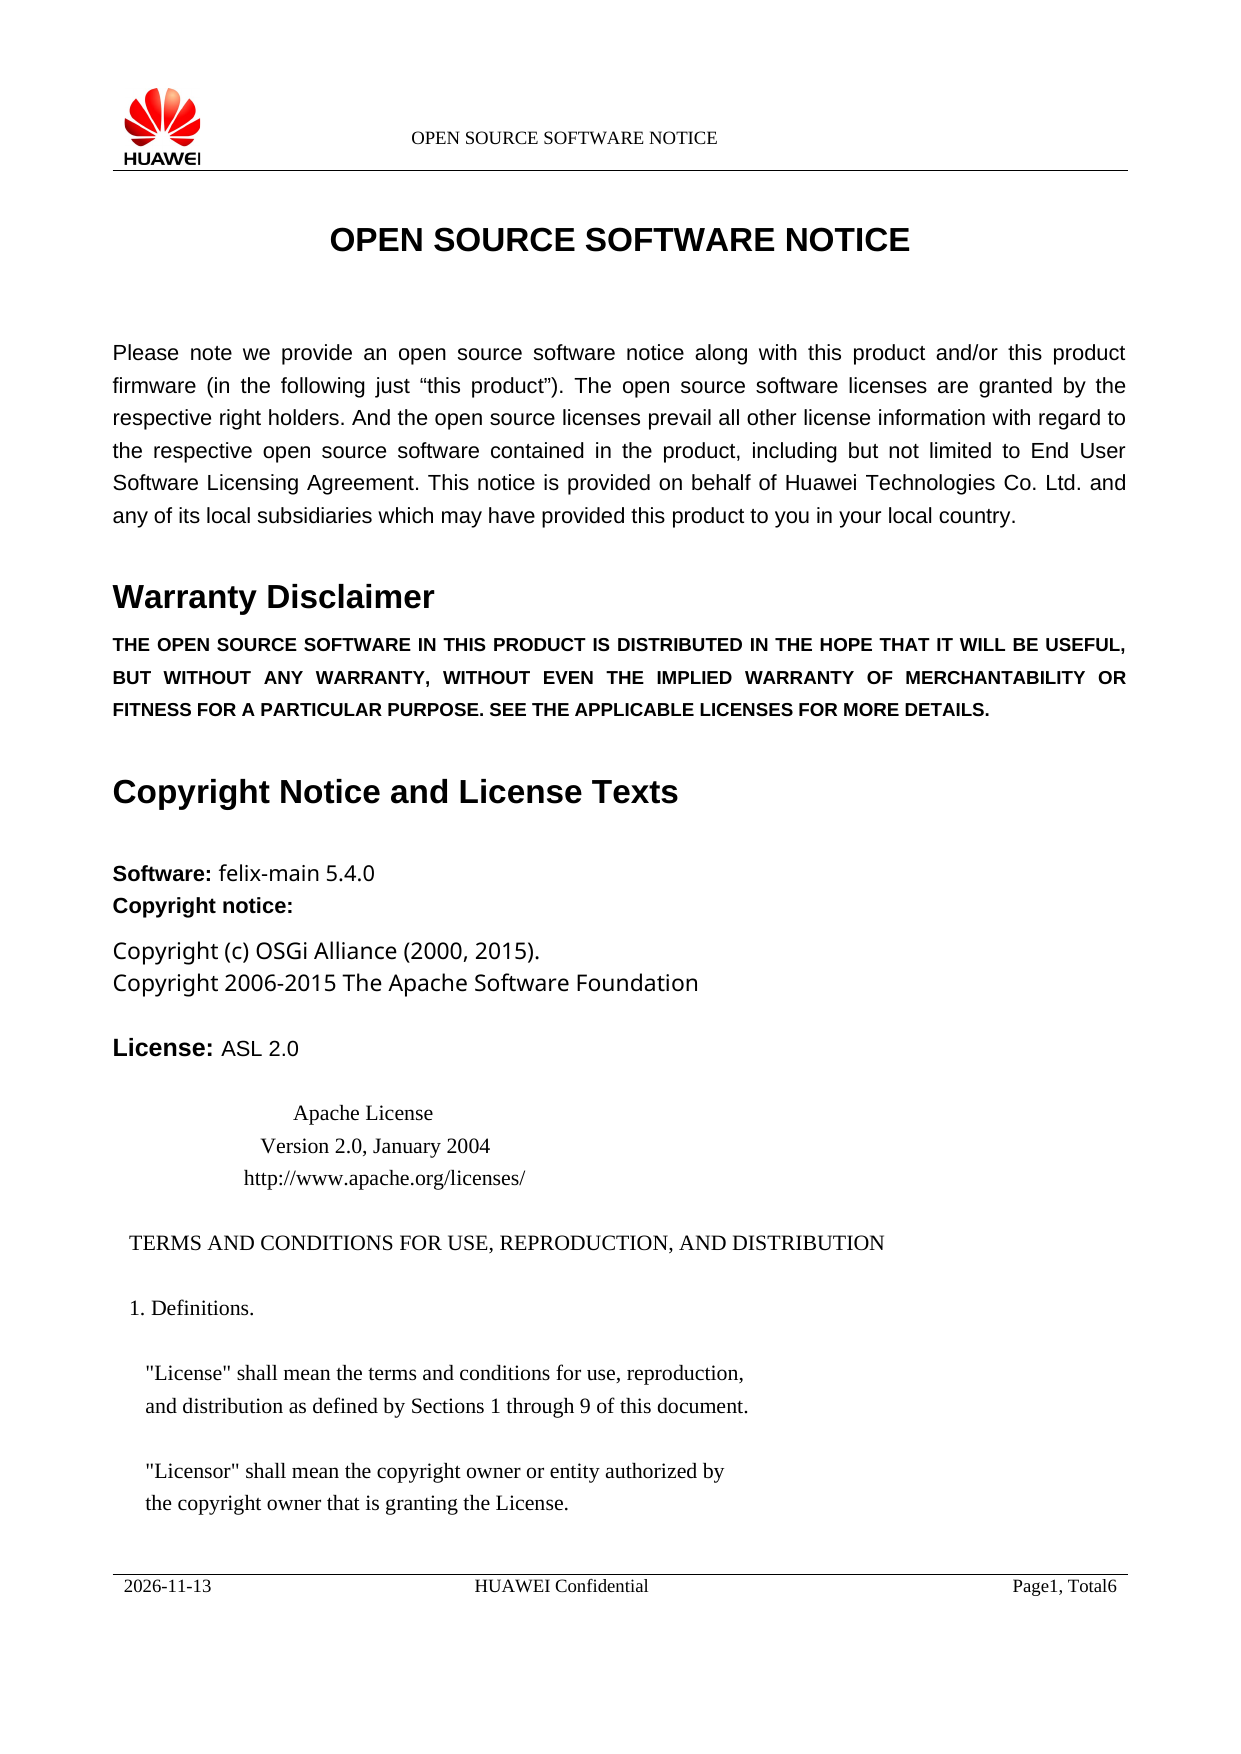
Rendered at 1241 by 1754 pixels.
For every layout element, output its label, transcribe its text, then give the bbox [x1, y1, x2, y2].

text Copyright notice: [112, 889, 1128, 921]
text Warranty Disclaimer [112, 564, 1128, 629]
text License: ASL 2.0 [112, 1031, 1128, 1064]
title Software: felix-main 5.4.0 [112, 856, 1128, 889]
picture [124, 88, 201, 165]
text Please note we provide an open source software notice along with this product and/or this product firmware (in the following just “this product”). The open source software licenses are granted by the respective right holders. And the open source licenses prevail all other license information with regard to the respective open source software contained in the product, including but not limited to End User Software Licensing Agreement. This notice is provided on behalf of Huawei Technologies Co. Ltd. and any of its local subsidiaries which may have provided this product to you in your local country. [112, 336, 1128, 531]
text Copyright (c) OSGi Alliance (2000, 2015). Copyright 2006-2015 The Apache Software Foundation [112, 934, 1128, 1031]
text Copyright Notice and License Texts [112, 759, 1128, 824]
text OPEN SOURCE SOFTWARE NOTICE [112, 206, 1128, 271]
text The open source software in this product is distributed in the hope that it will be useful, but WITHOUT ANY WARRANTY, without even the implied warranty of MERCHANTABILITY or FITNESS FOR A PARTICULAR PURPOSE. See the applicable licenses for more details. [112, 629, 1128, 726]
